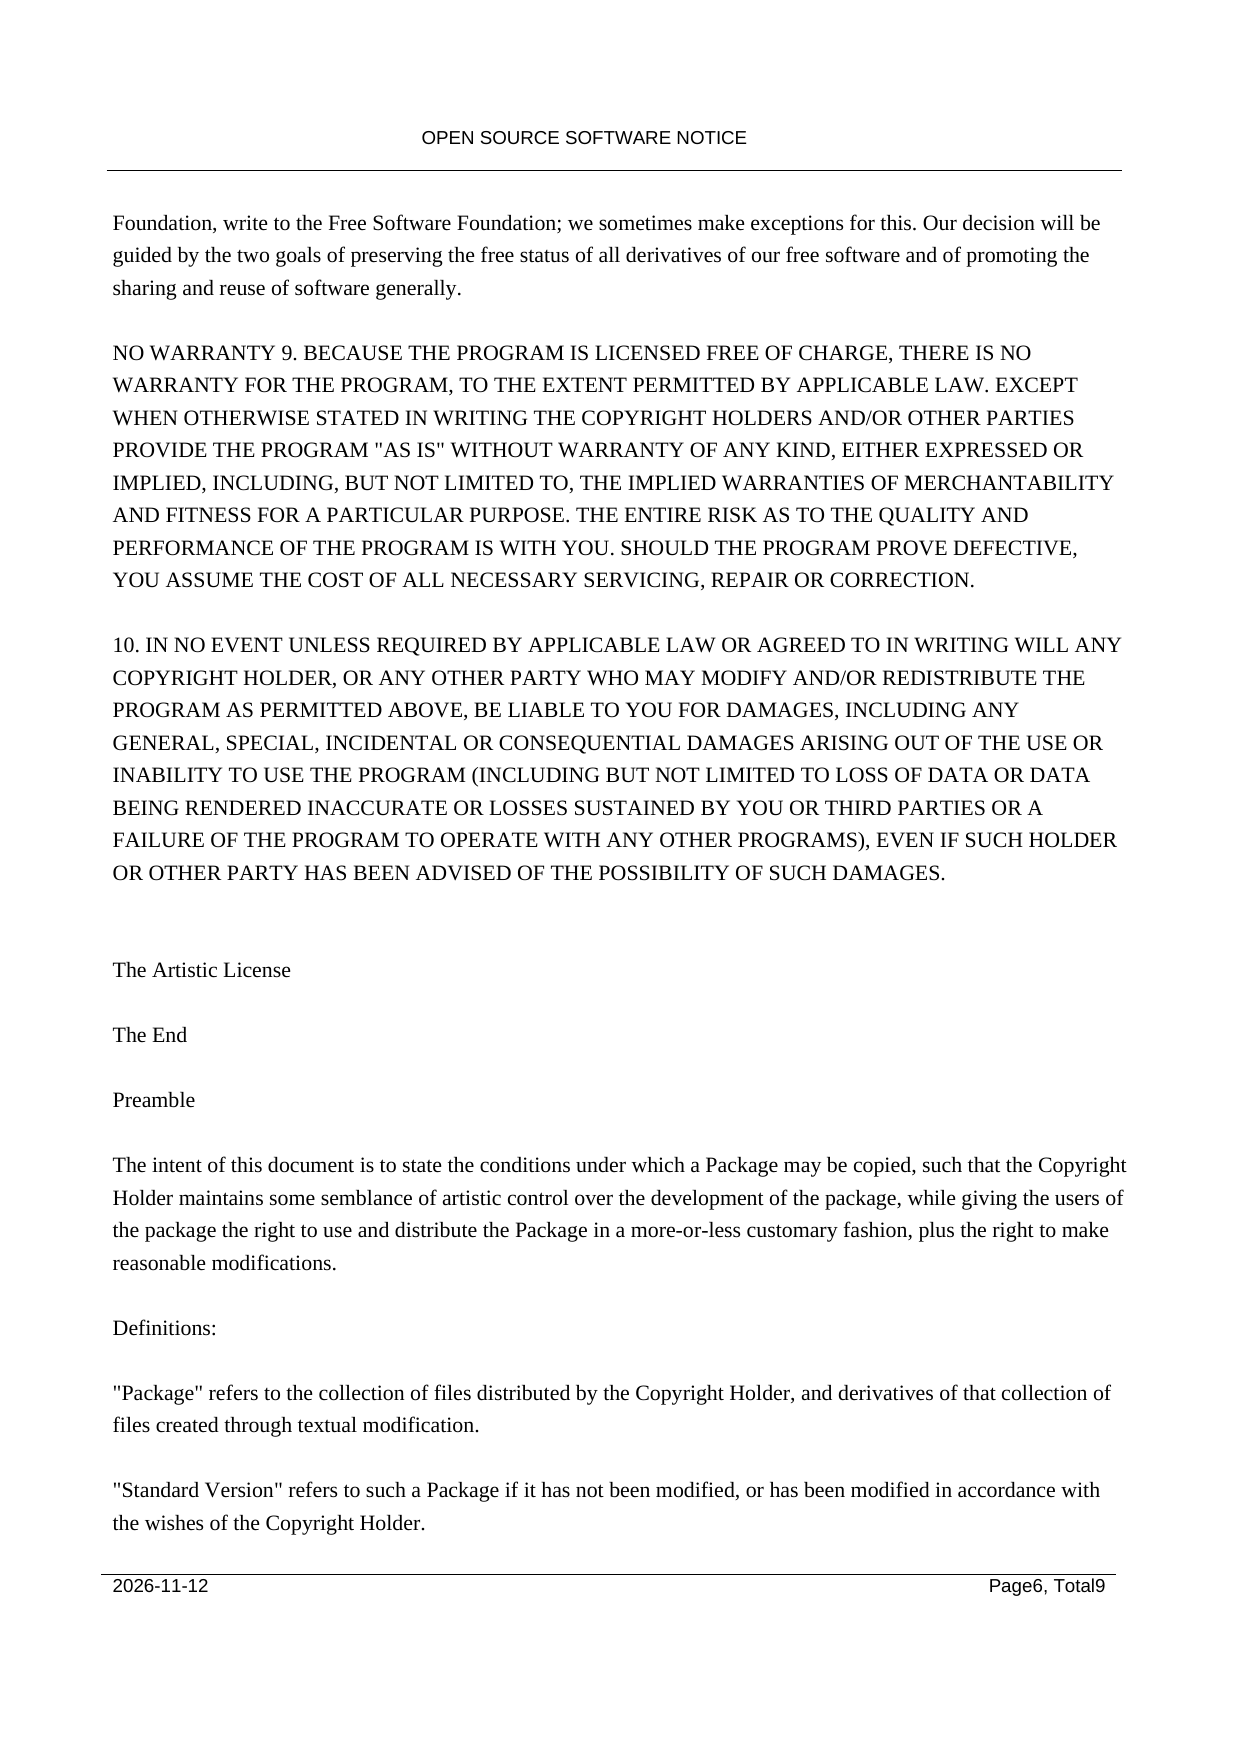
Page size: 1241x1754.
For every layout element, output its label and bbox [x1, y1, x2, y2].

text [112, 206, 1128, 1539]
